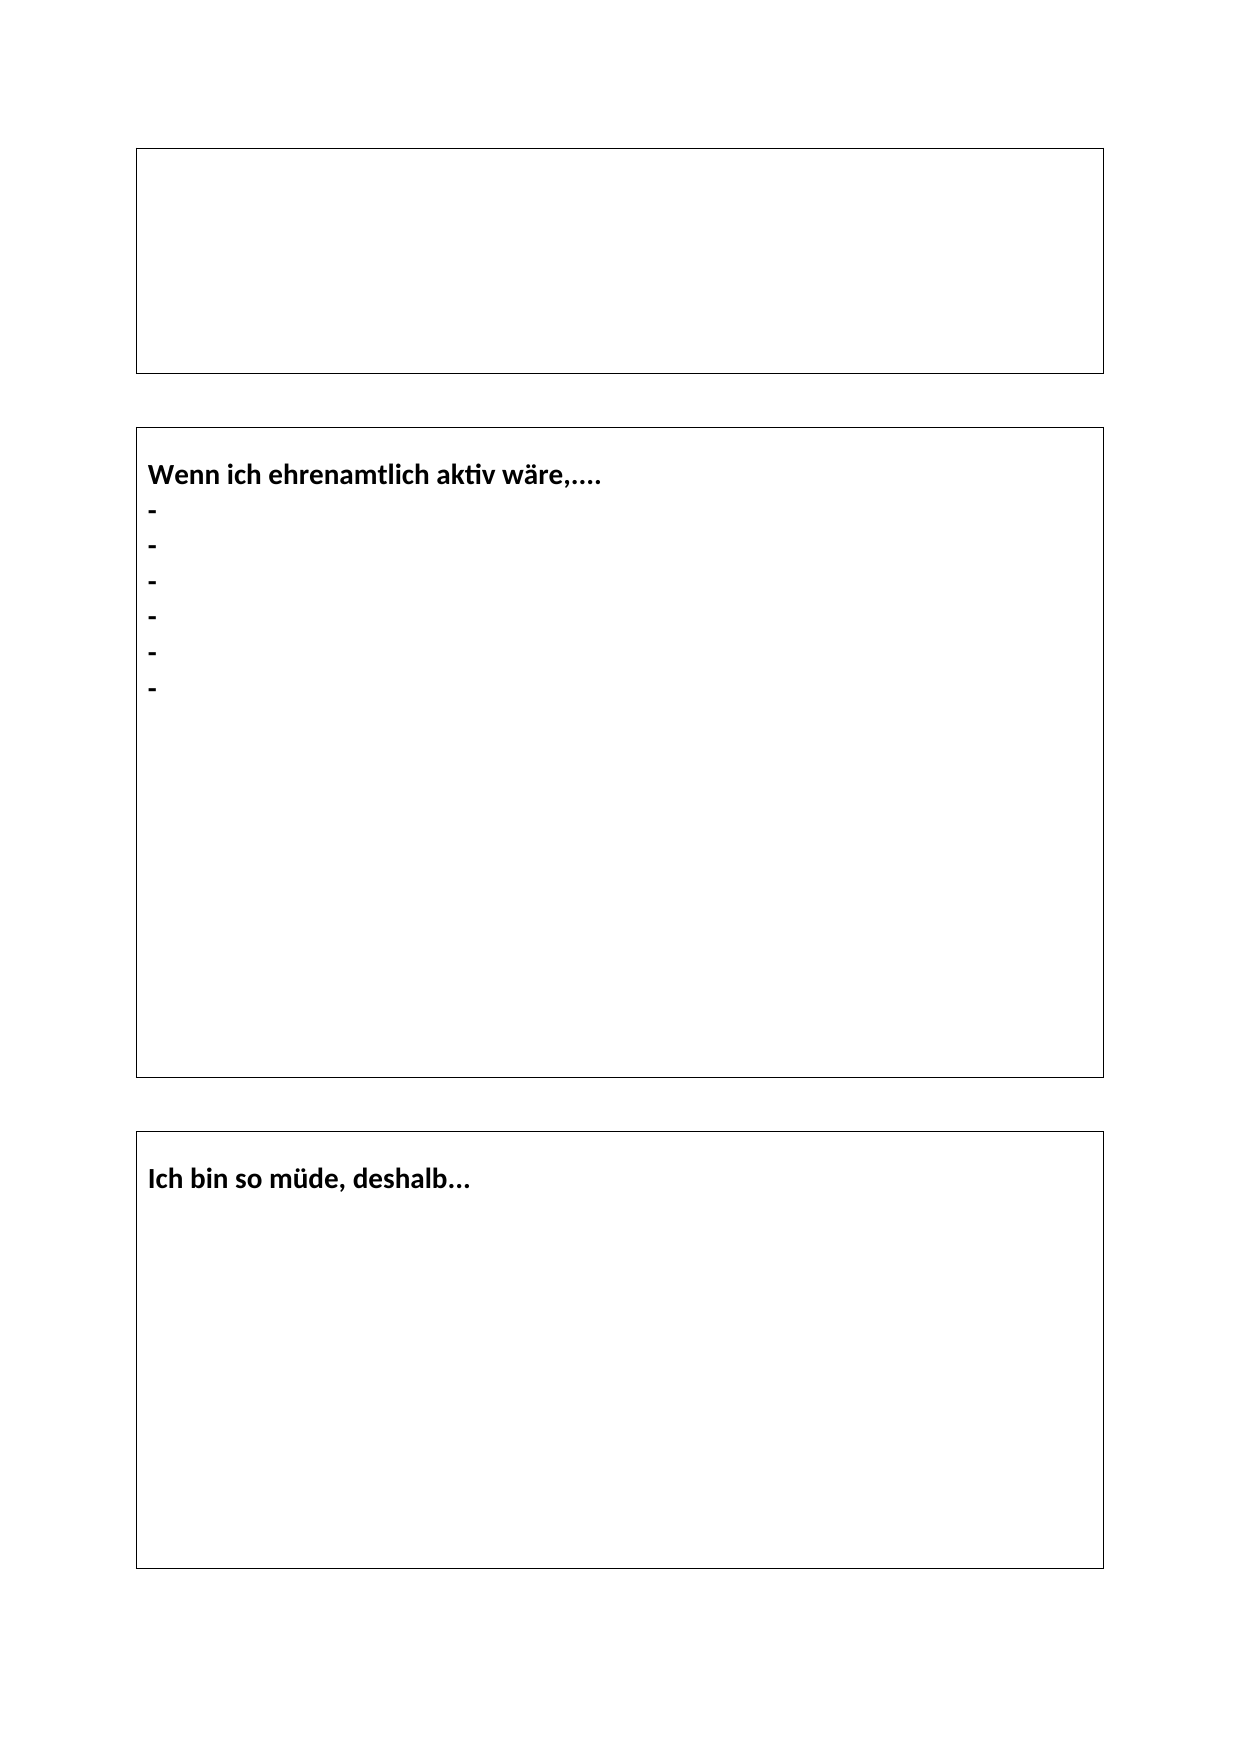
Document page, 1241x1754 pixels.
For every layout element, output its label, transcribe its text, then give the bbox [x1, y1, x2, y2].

table_header Ich bin so müde, deshalb... [137, 1132, 1103, 1568]
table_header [137, 149, 1103, 373]
table_header Wenn ich ehrenamtlich aktiv wäre,.... - - - - - - [137, 428, 1103, 1077]
